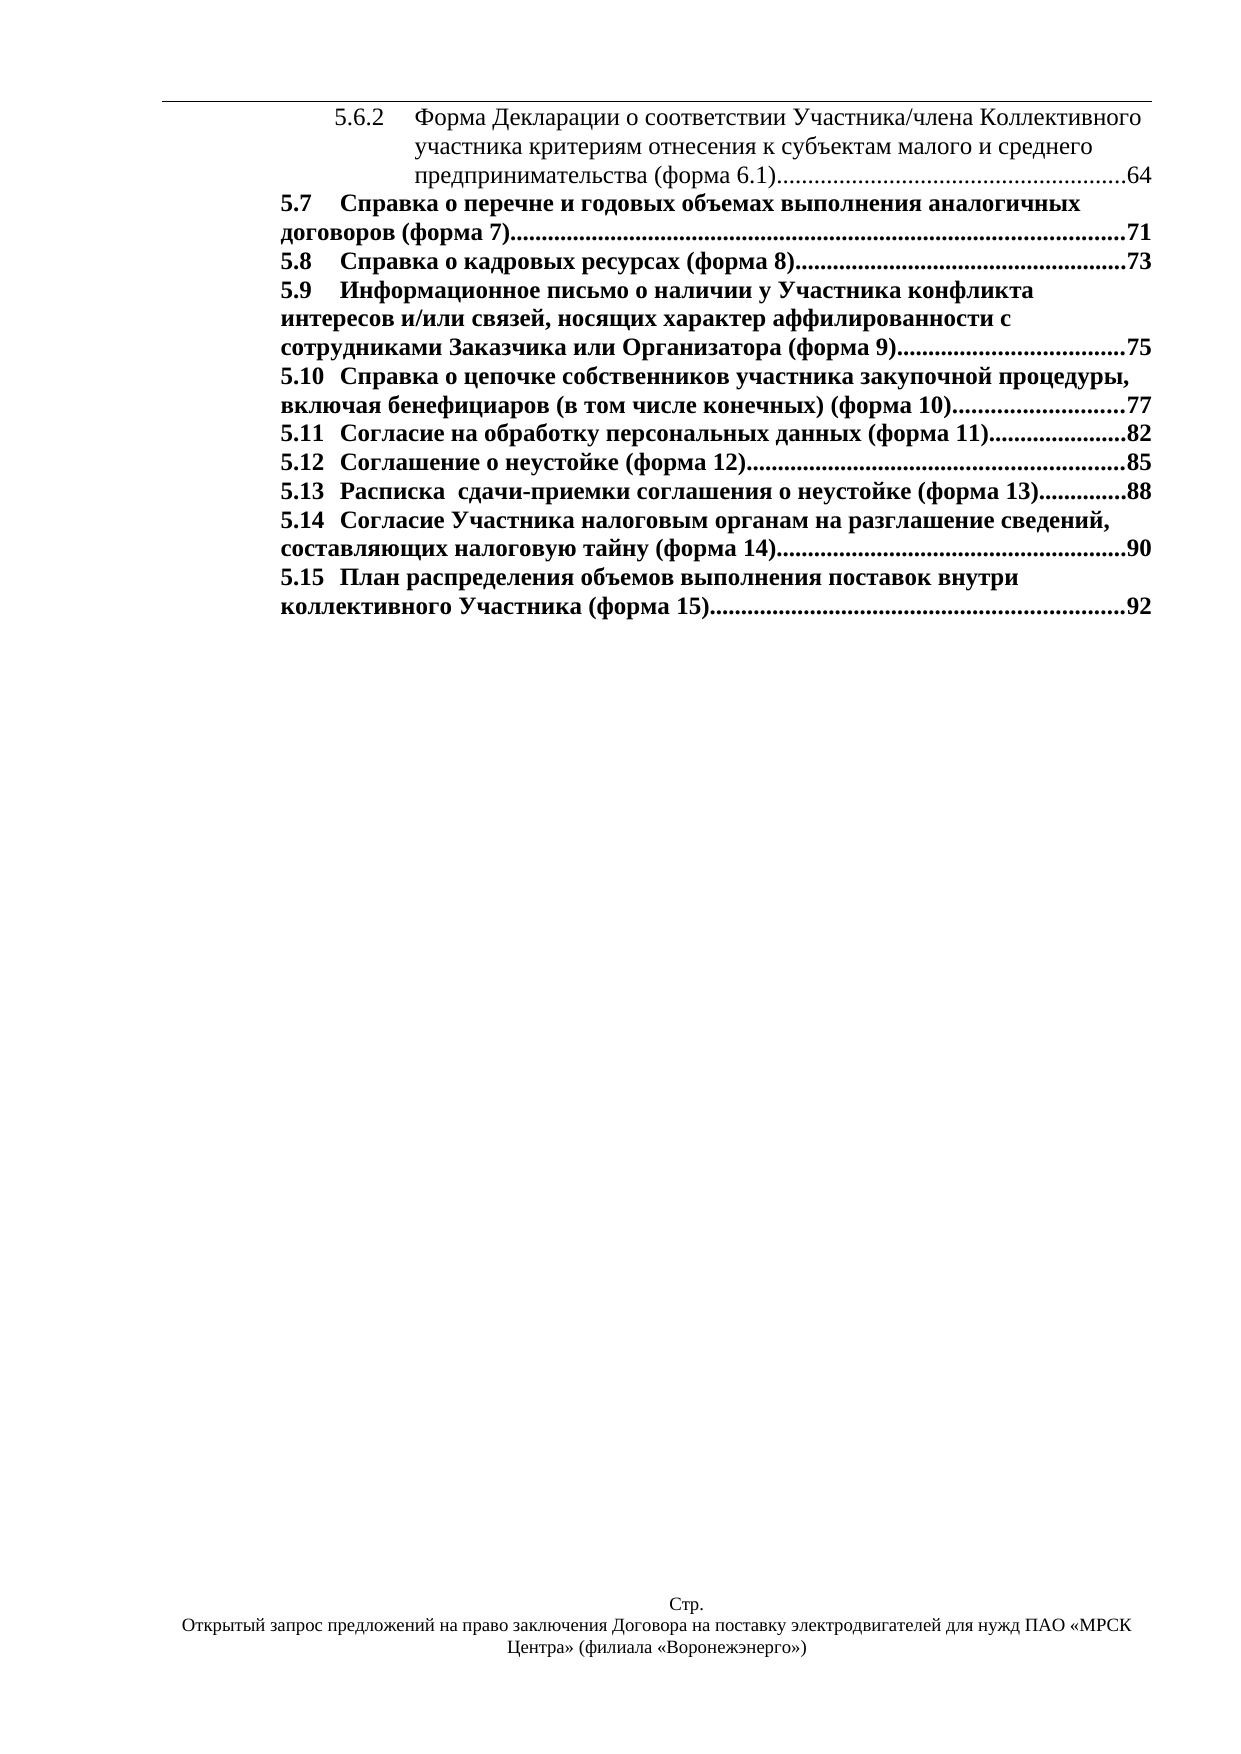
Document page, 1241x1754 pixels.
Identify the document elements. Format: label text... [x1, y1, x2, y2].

text 5.7 Справка о перечне и годовых объемах выполнения аналогичных договоров (форма 7) 71 [280, 188, 1133, 246]
text 5.6.2 Форма Декларации о соответствии Участника/члена Коллективного участника критериям отнесения к субъектам малого и среднего предпринимательства (форма 6.1) 64 [334, 102, 1144, 188]
text 5.12 Соглашение о неустойке (форма 12) 85 [280, 447, 1133, 476]
text 5.10 Справка о цепочке собственников участника закупочной процедуры, включая бенефициаров (в том числе конечных) (форма 10) 77 [280, 361, 1133, 418]
text 5.14 Согласие Участника налоговым органам на разглашение сведений, составляющих налоговую тайну (форма 14) 90 [280, 505, 1133, 562]
text 5.15 План распределения объемов выполнения поставок внутри коллективного Участника (форма 15) 92 [280, 562, 1133, 620]
text 5.11 Согласие на обработку персональных данных (форма 11) 82 [280, 418, 1133, 447]
text 5.9 Информационное письмо о наличии у Участника конфликта интересов и/или связей, носящих характер аффилированности с сотрудниками Заказчика или Организатора (форма 9) 75 [280, 275, 1133, 361]
text 5.13 Расписка сдачи-приемки соглашения о неустойке (форма 13) 88 [280, 476, 1133, 505]
text 5.8 Справка о кадровых ресурсах (форма 8) 73 [280, 246, 1133, 275]
